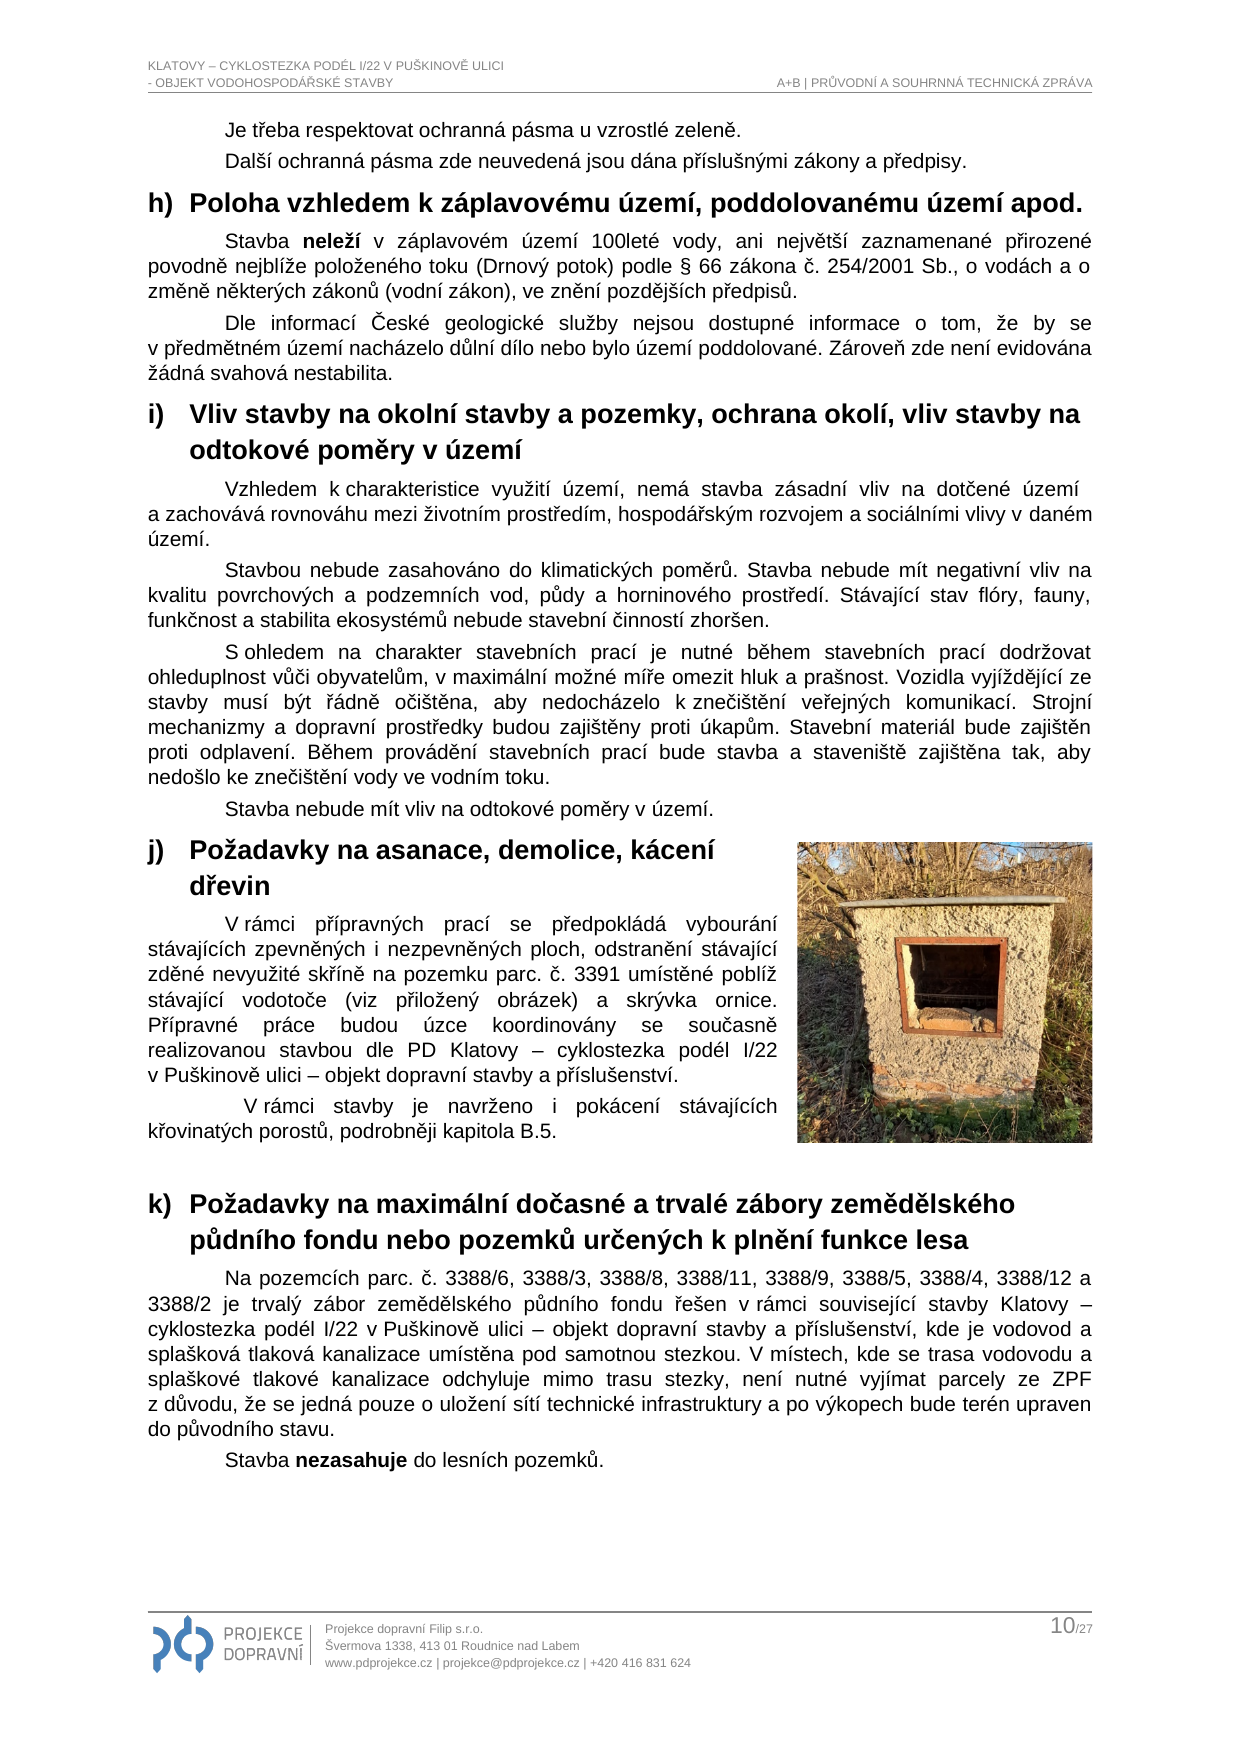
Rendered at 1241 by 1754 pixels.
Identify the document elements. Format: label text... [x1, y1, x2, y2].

text Další ochranná pásma zde neuvedená jsou dána příslušnými zákony a předpisy. [148, 149, 1092, 173]
text Požadavky na maximální dočasné a trvalé zábory zemědělského půdního fondu nebo pozemků určených k plnění funkce lesa [148, 1188, 1092, 1255]
text Poloha vzhledem k záplavovému území, poddolovanému území apod. [148, 187, 1092, 218]
text Na pozemcích parc. č. 3388/6, 3388/3, 3388/8, 3388/11, 3388/9, 3388/5, 3388/4, 3388/12 a 3388/2 je trvalý zábor zemědělského půdního fondu řešen v rámci související stavby Klatovy – cyklostezka podél I/22 v Puškinově ulici – objekt dopravní stavby a příslušenství, kde je vodovod a splašková tlaková kanalizace umístěna pod samotnou stezkou. V místech, kde se trasa vodovodu a splaškové tlakové kanalizace odchyluje mimo trasu stezky, není nutné vyjímat parcely ze ZPF z důvodu, že se jedná pouze o uložení sítí technické infrastruktury a po výkopech bude terén upraven do původního stavu. [148, 1266, 1092, 1441]
text Stavbou nebude zasahováno do klimatických poměrů. Stavba nebude mít negativní vliv na kvalitu povrchových a podzemních vod, půdy a horninového prostředí. Stávající stav flóry, fauny, funkčnost a stabilita ekosystémů nebude stavební činností zhoršen. [148, 558, 1092, 632]
text S ohledem na charakter stavebních prací je nutné během stavebních prací dodržovat ohleduplnost vůči obyvatelům, v maximální možné míře omezit hluk a prašnost. Vozidla vyjíždějící ze stavby musí být řádně očištěna, aby nedocházelo k znečištění veřejných komunikací. Strojní mechanizmy a dopravní prostředky budou zajištěny proti úkapům. Stavební materiál bude zajištěn proti odplavení. Během provádění stavebních prací bude stavba a staveniště zajištěna tak, aby nedošlo ke znečištění vody ve vodním toku. [148, 639, 1092, 789]
text Stavba neleží v záplavovém území 100leté vody, ani největší zaznamenané přirozené povodně nejblíže položeného toku (Drnový potok) podle § 66 zákona č. 254/2001 Sb., o vodách a o změně některých zákonů (vodní zákon), ve znění pozdějších předpisů. [148, 229, 1092, 303]
text V rámci stavby je navrženo i pokácení stávajících křovinatých porostů, podrobněji kapitola B.5. [148, 1094, 797, 1143]
picture [797, 842, 1093, 1143]
text Vzhledem k charakteristice využití území, nemá stavba zásadní vliv na dotčené území a zachovává rovnováhu mezi životním prostředím, hospodářským rozvojem a sociálními vlivy v daném území. [148, 476, 1092, 551]
text Je třeba respektovat ochranná pásma u vzrostlé zeleně. [148, 118, 1092, 142]
text Vliv stavby na okolní stavby a pozemky, ochrana okolí, vliv stavby na odtokové poměry v území [148, 398, 1092, 465]
text V rámci přípravných prací se předpokládá vybourání stávajících zpevněných i nezpevněných ploch, odstranění stávající zděné nevyužité skříně na pozemku parc. č. 3391 umístěné poblíž stávající vodotoče (viz přiložený obrázek) a skrývka ornice. Přípravné práce budou úzce koordinovány se současně realizovanou stavbou dle PD Klatovy – cyklostezka podél I/22 v Puškinově ulici – objekt dopravní stavby a příslušenství. [148, 912, 797, 1087]
text Stavba nebude mít vliv na odtokové poměry v území. [148, 796, 1092, 820]
text Požadavky na asanace, demolice, kácení dřevin [148, 834, 1092, 901]
text Dle informací České geologické služby nejsou dostupné informace o tom, že by se v předmětném území nacházelo důlní dílo nebo bylo území poddolované. Zároveň zde není evidována žádná svahová nestabilita. [148, 310, 1092, 384]
text Stavba nezasahuje do lesních pozemků. [148, 1448, 1092, 1472]
picture [150, 1613, 307, 1677]
